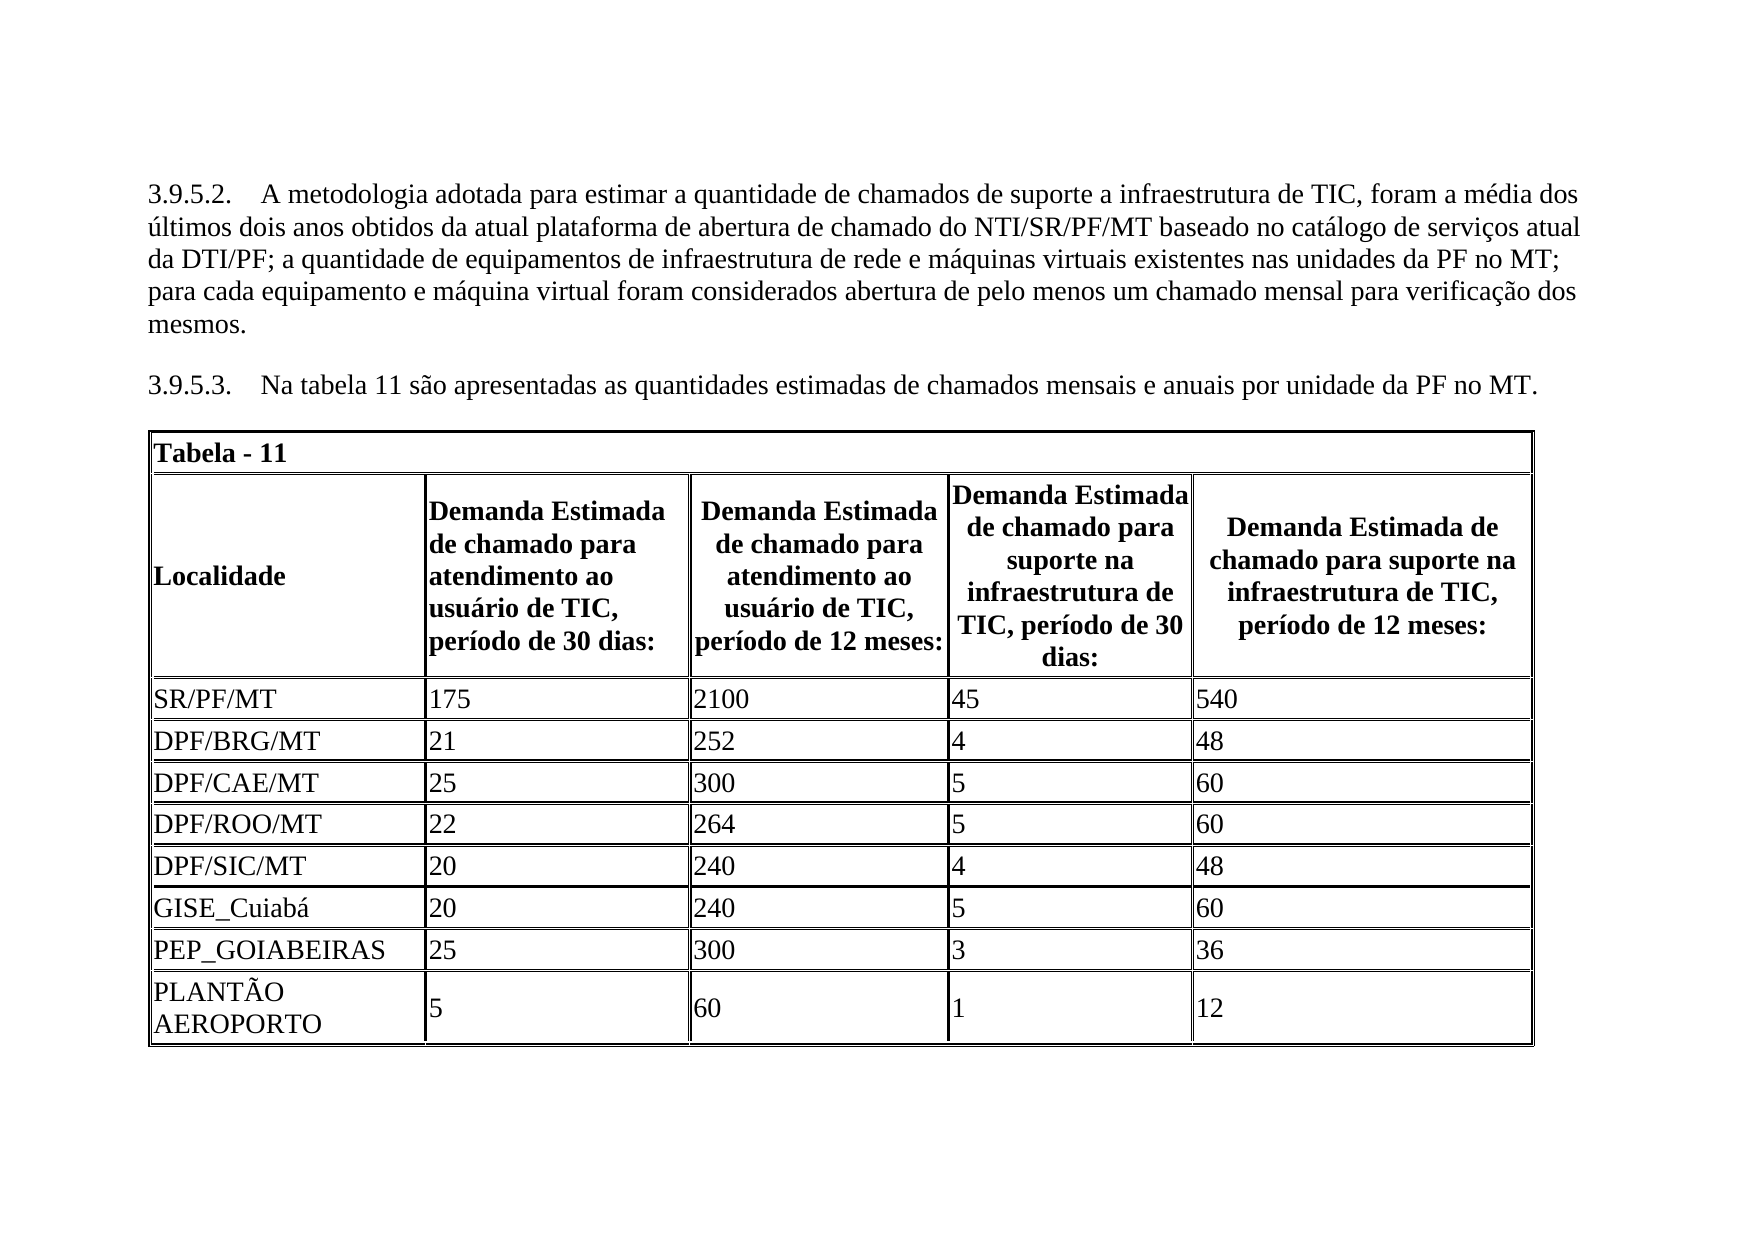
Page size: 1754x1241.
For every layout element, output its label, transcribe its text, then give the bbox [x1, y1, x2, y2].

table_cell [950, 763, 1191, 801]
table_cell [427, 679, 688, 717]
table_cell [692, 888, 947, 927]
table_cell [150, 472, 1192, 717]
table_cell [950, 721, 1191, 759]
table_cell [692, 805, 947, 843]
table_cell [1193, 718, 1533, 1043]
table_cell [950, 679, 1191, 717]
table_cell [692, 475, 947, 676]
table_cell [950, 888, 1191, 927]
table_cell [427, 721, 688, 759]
text 3.9.5.3. Na tabela 11 são apresentadas as quantidades estimadas de chamados mensais e anuais por unidade da PF no MT. [148, 368, 1606, 401]
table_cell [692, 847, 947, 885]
text 3.9.5.2. A metodologia adotada para estimar a quantidade de chamados de suporte a infraestrutura de TIC, foram a média dos últimos dois anos obtidos da atual plataforma de abertura de chamado do NTI/SR/PF/MT baseado no catálogo de serviços atual da DTI/PF; a quantidade de equipamentos de infraestrutura de rede e máquinas virtuais existentes nas unidades da PF no MT; para cada equipamento e máquina virtual foram considerados abertura de pelo menos um chamado mensal para verificação dos mesmos. [148, 177, 1606, 339]
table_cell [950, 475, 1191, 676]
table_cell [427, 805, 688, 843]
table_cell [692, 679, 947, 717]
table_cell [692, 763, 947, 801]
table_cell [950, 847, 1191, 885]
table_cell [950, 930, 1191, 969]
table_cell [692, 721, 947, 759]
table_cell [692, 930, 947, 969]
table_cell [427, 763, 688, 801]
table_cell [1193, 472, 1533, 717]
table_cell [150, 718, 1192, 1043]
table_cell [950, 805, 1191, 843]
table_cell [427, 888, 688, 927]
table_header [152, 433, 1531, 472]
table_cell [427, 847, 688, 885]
